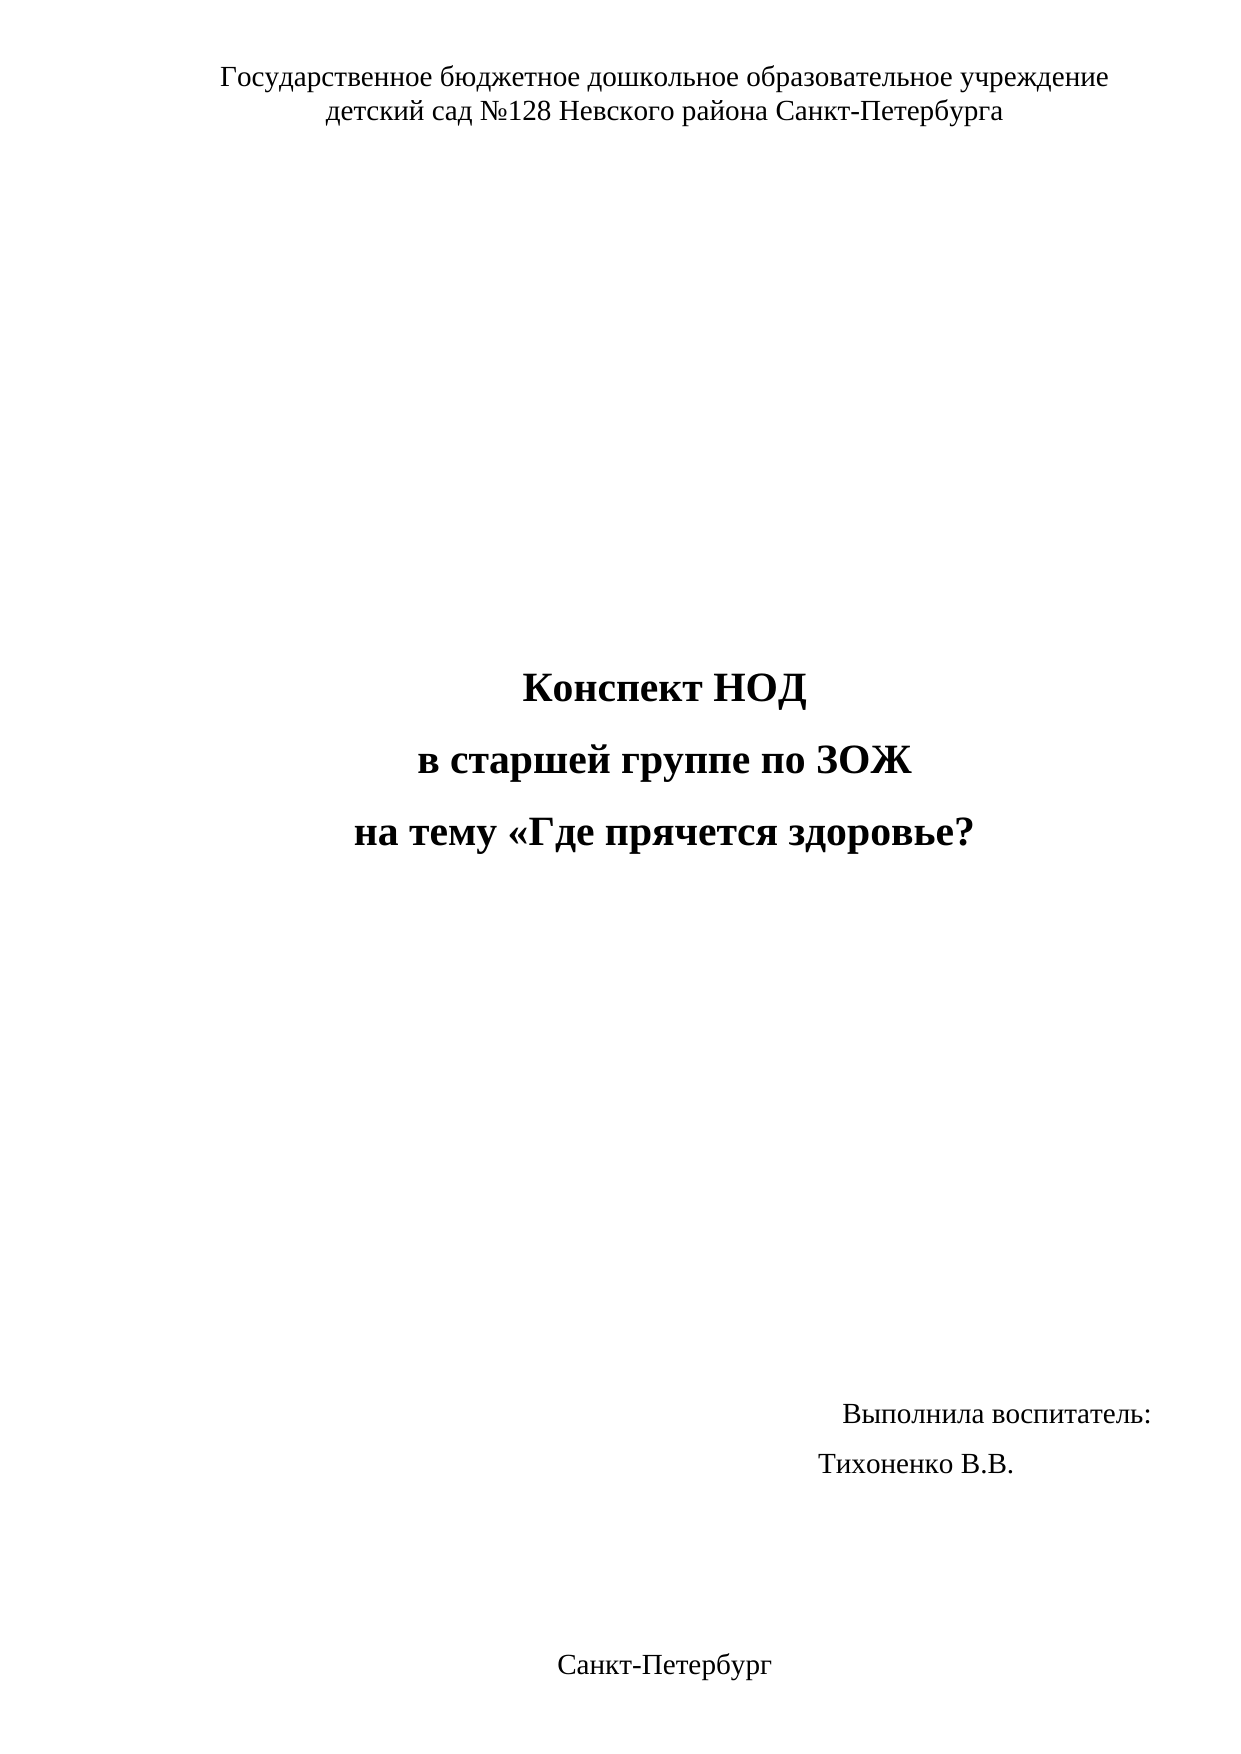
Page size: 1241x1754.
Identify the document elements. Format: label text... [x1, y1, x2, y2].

text в старшей группе по ЗОЖ [177, 735, 1152, 783]
text на тему «Где прячется здоровье? [177, 807, 1152, 854]
text Конспект НОД [177, 663, 1152, 711]
text Тихоненко В.В. [177, 1446, 1152, 1480]
text Государственное бюджетное дошкольное образовательное учреждение детский сад №128 Невского района Санкт-Петербурга [177, 59, 1152, 126]
text Санкт-Петербург [177, 1647, 1152, 1681]
text Выполнила воспитатель: [177, 1396, 1152, 1429]
